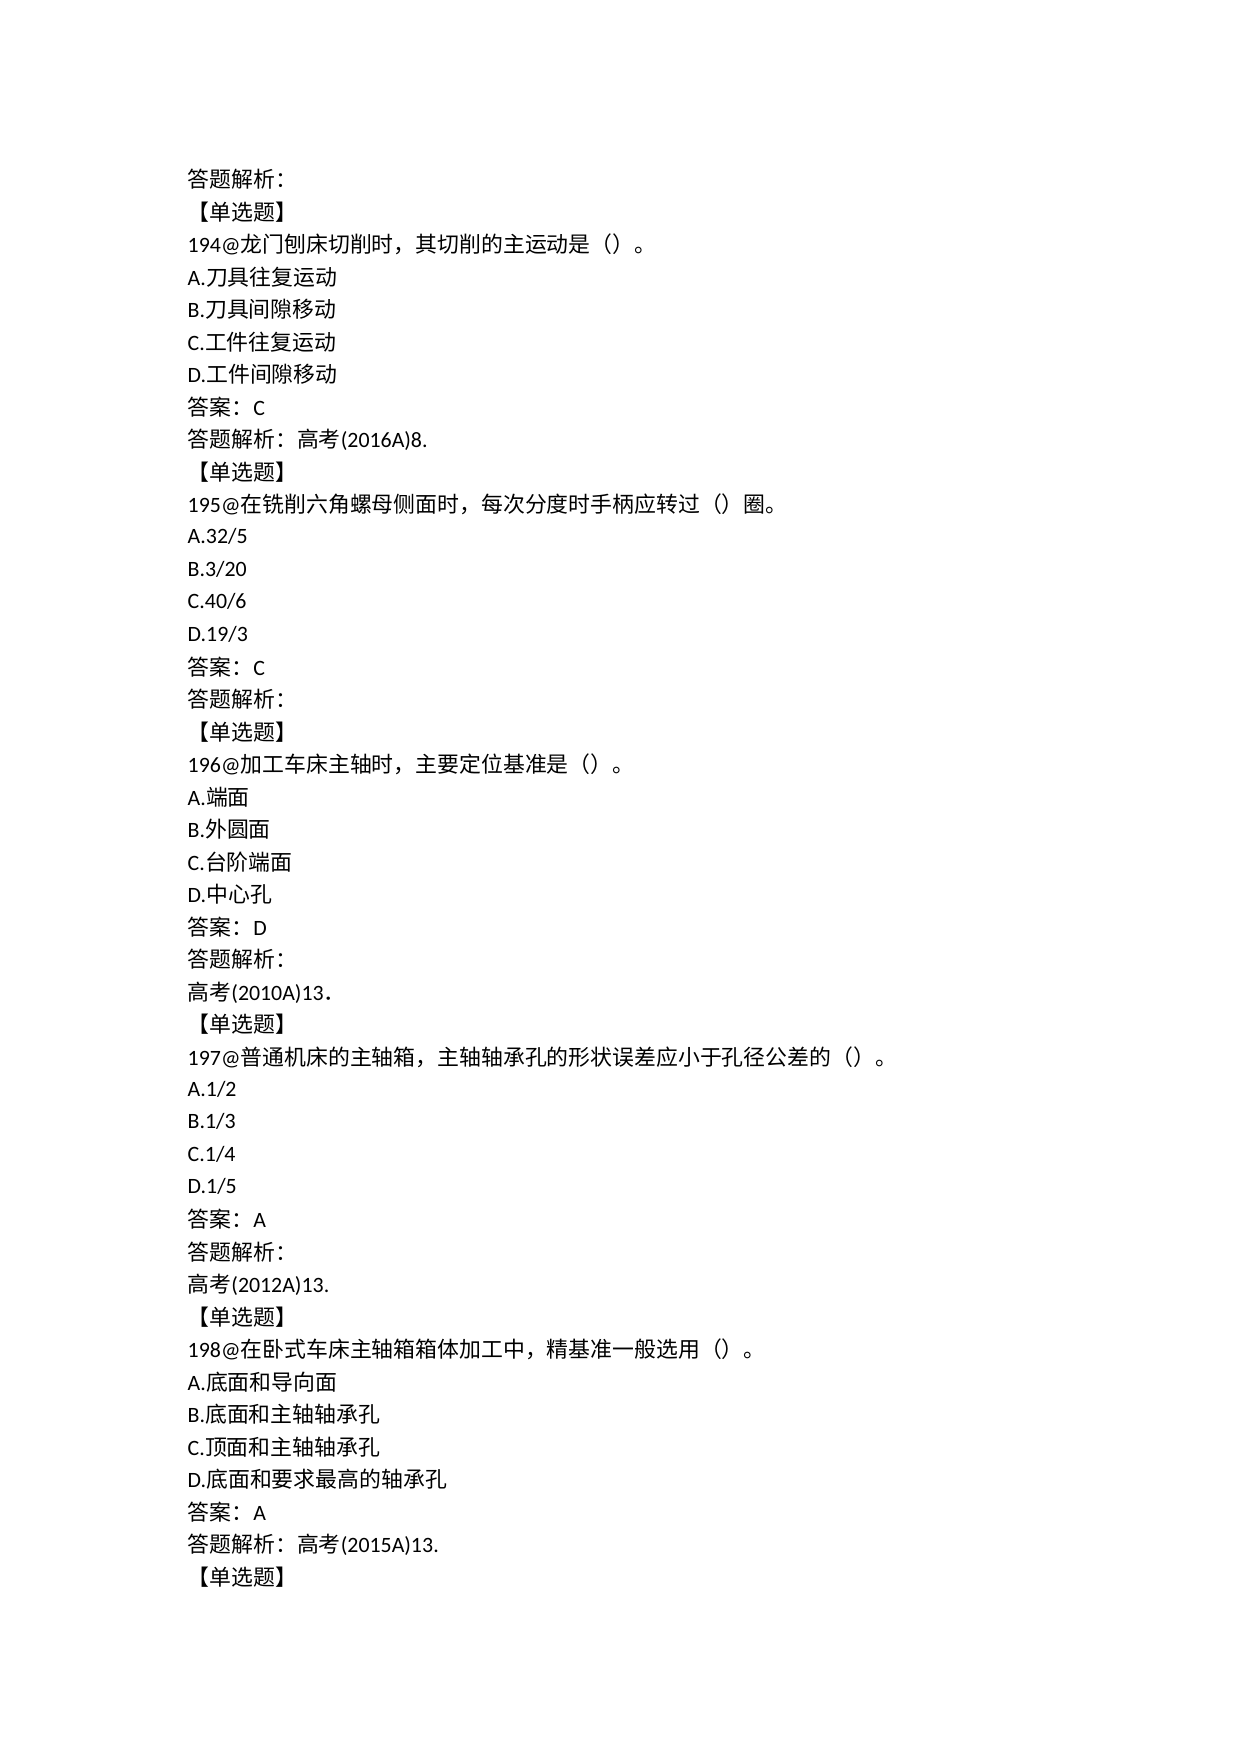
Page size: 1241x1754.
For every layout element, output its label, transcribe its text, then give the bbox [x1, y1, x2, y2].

text 【单选题】 [187, 714, 1053, 747]
text C.工件往复运动 [187, 324, 1053, 357]
text A.32/5 [187, 519, 1053, 552]
text 答题解析：高考(2015A)13. [187, 1527, 1053, 1559]
text 198@在卧式车床主轴箱箱体加工中，精基准一般选用（）。 [187, 1332, 1053, 1364]
text 答案：C [187, 389, 1053, 422]
text D.19/3 [187, 617, 1053, 649]
text 答案：A [187, 1202, 1053, 1234]
text A.底面和导向面 [187, 1364, 1053, 1397]
text B.外圆面 [187, 812, 1053, 844]
text 答题解析： [187, 682, 1053, 714]
text 答题解析：高考(2016A)8. [187, 422, 1053, 454]
text B.1/3 [187, 1104, 1053, 1137]
text 【单选题】 [187, 1299, 1053, 1332]
text A.端面 [187, 779, 1053, 812]
text D.中心孔 [187, 877, 1053, 909]
text D.底面和要求最高的轴承孔 [187, 1462, 1053, 1494]
text 196@加工车床主轴时，主要定位基准是（）。 [187, 747, 1053, 779]
text 【单选题】 [187, 1007, 1053, 1039]
text 195@在铣削六角螺母侧面时，每次分度时手柄应转过（）圈。 [187, 487, 1053, 519]
text 答题解析： [187, 942, 1053, 974]
text A.刀具往复运动 [187, 259, 1053, 292]
text 答案：D [187, 909, 1053, 942]
text 高考(2010A)13． [187, 974, 1053, 1007]
text 【单选题】 [187, 194, 1053, 227]
text B.3/20 [187, 552, 1053, 584]
text D.工件间隙移动 [187, 357, 1053, 389]
text 答题解析： [187, 162, 1053, 194]
text 【单选题】 [187, 454, 1053, 487]
text A.1/2 [187, 1072, 1053, 1104]
text 194@龙门刨床切削时，其切削的主运动是（）。 [187, 227, 1053, 259]
text C.1/4 [187, 1137, 1053, 1169]
text 197@普通机床的主轴箱，主轴轴承孔的形状误差应小于孔径公差的（）。 [187, 1039, 1053, 1072]
text 高考(2012A)13. [187, 1267, 1053, 1299]
text C.顶面和主轴轴承孔 [187, 1429, 1053, 1462]
text 答案：A [187, 1494, 1053, 1527]
text 答案：C [187, 649, 1053, 682]
text D.1/5 [187, 1169, 1053, 1202]
text C.40/6 [187, 584, 1053, 617]
text B.刀具间隙移动 [187, 292, 1053, 324]
text 答题解析： [187, 1234, 1053, 1267]
text B.底面和主轴轴承孔 [187, 1397, 1053, 1429]
text 【单选题】 [187, 1559, 1053, 1592]
text C.台阶端面 [187, 844, 1053, 877]
